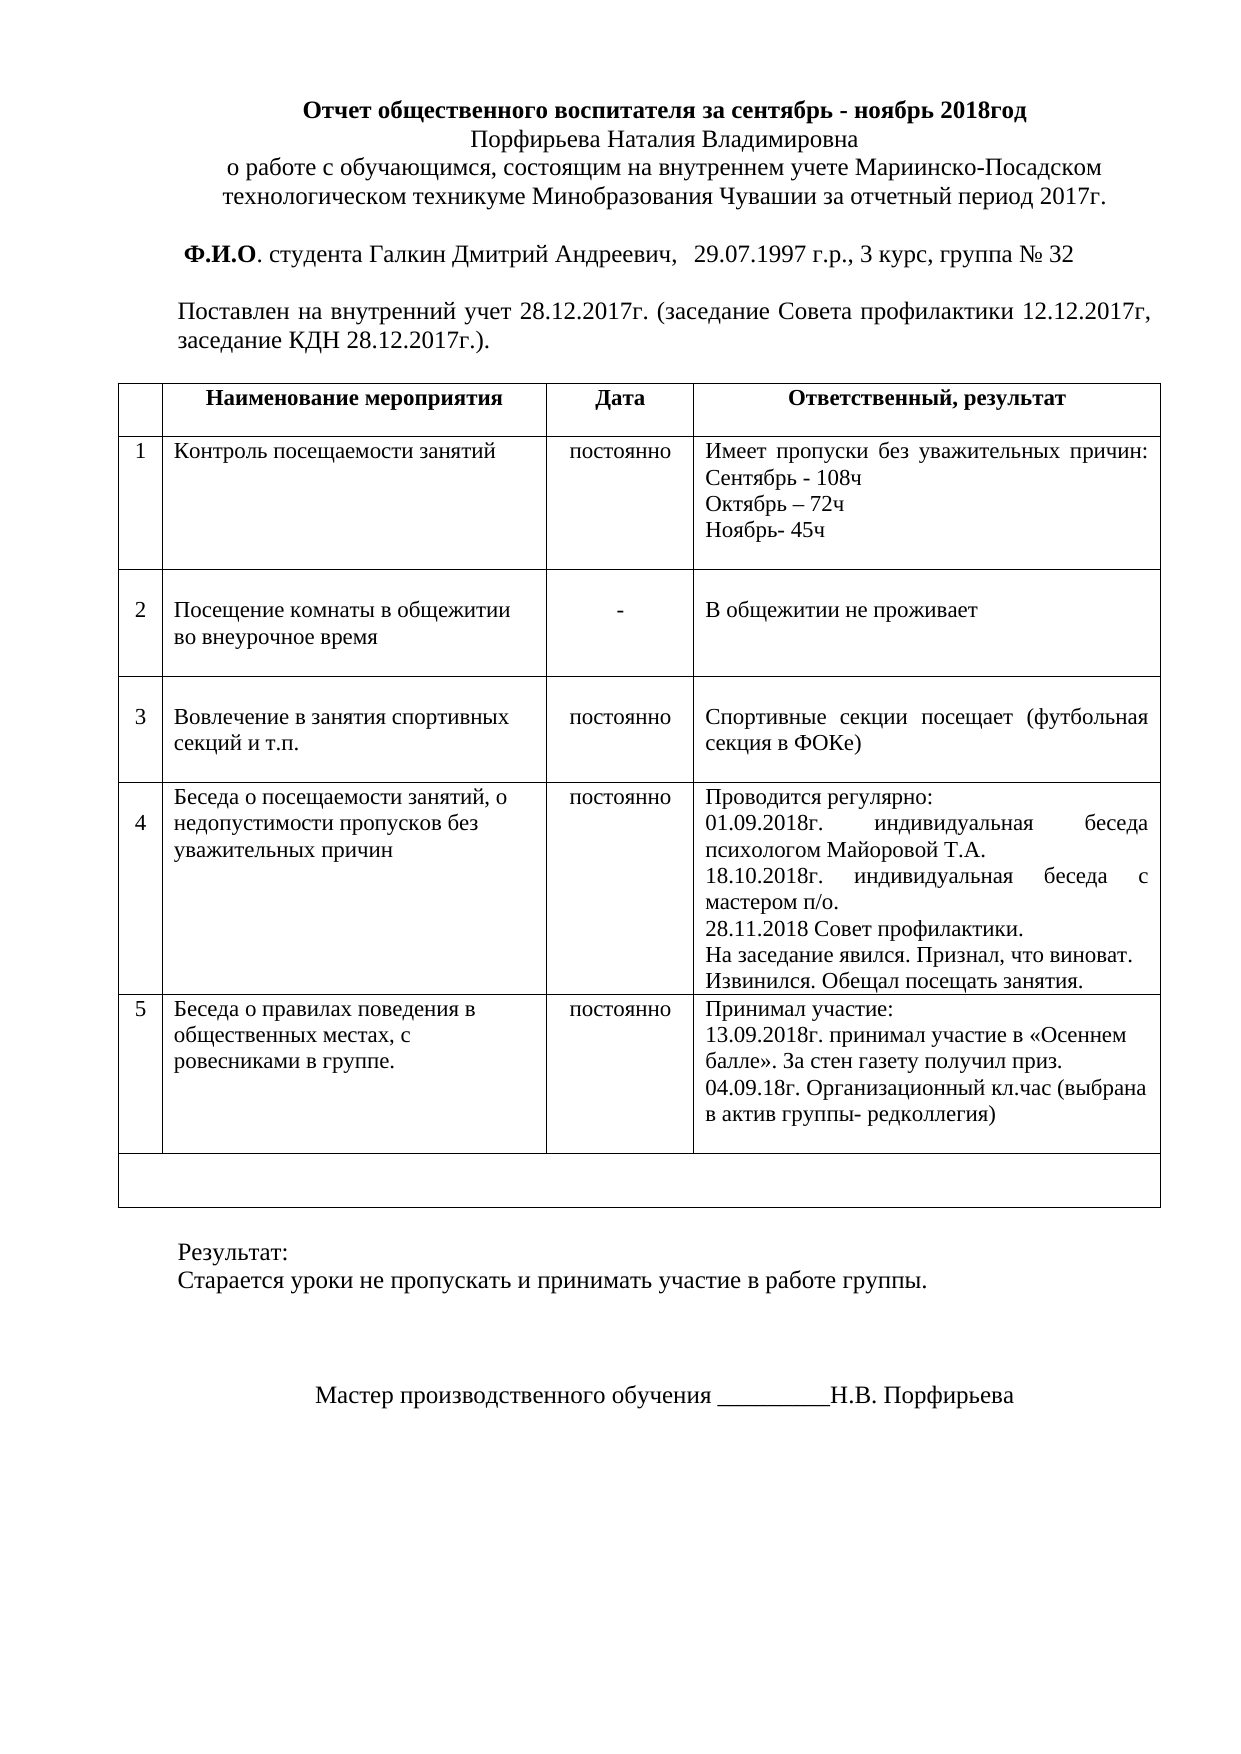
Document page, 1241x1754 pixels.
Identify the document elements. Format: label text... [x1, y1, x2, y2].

table_cell [119, 1154, 1160, 1207]
table_cell постоянно [547, 437, 693, 569]
text Порфирьева Наталия Владимировна [177, 124, 1152, 152]
table_cell Беседа о правилах поведения в общественных местах, с ровесниками в группе. [163, 995, 546, 1153]
table_cell Проводится регулярно: 01.09.2018г. индивидуальная беседа психологом Майоровой Т.А. 18.10.2018г. индивидуальная беседа с мастером п/о. 28.11.2018 Совет профилактики. На заседание явился. Признал, что виноват. Извинился. Обещал посещать занятия. [694, 783, 1160, 994]
text Мастер производственного обучения _________Н.В. Порфирьева [177, 1380, 1152, 1409]
table_header Наименование мероприятия [163, 384, 546, 436]
table_cell 2 [119, 570, 162, 676]
table_cell постоянно [547, 677, 693, 782]
text о работе с обучающимся, состоящим на внутреннем учете Мариинско-Посадском технологическом техникуме Минобразования Чувашии за отчетный период 2017г. [177, 152, 1152, 210]
table_cell 5 [119, 995, 162, 1153]
table_cell Спортивные секции посещает (футбольная секция в ФОКе) [694, 677, 1160, 782]
text Поставлен на внутренний учет 28.12.2017г. (заседание Совета профилактики 12.12.2017г, заседание КДН 28.12.2017г.). [177, 296, 1152, 354]
text Отчет общественного воспитателя за сентябрь - ноябрь 2018год [177, 95, 1152, 124]
table_cell 4 [119, 783, 162, 994]
table_header Дата [547, 384, 693, 436]
table_header Ответственный, результат [694, 384, 1160, 436]
table_cell постоянно [547, 995, 693, 1153]
table_cell В общежитии не проживает [694, 570, 1160, 676]
text Старается уроки не пропускать и принимать участие в работе группы. [177, 1265, 1152, 1294]
table_cell Вовлечение в занятия спортивных секций и т.п. [163, 677, 546, 782]
table_header [119, 384, 162, 436]
table_cell 3 [119, 677, 162, 782]
text Результат: [177, 1237, 1152, 1265]
table_cell - [547, 570, 693, 676]
table_cell постоянно [547, 783, 693, 994]
text Ф.И.О. студента Галкин Дмитрий Андреевич, 29.07.1997 г.р., 3 курс, группа № 32 [177, 239, 1152, 267]
table_cell Беседа о посещаемости занятий, о недопустимости пропусков без уважительных причин [163, 783, 546, 994]
table_cell Имеет пропуски без уважительных причин: Сентябрь - 108ч Октябрь – 72ч Ноябрь- 45ч [694, 437, 1160, 569]
table_cell 1 [119, 437, 162, 569]
table_cell Контроль посещаемости занятий [163, 437, 546, 569]
table_cell Посещение комнаты в общежитии во внеурочное время [163, 570, 546, 676]
table_cell Принимал участие: 13.09.2018г. принимал участие в «Осеннем балле». За стен газету получил приз. 04.09.18г. Организационный кл.час (выбрана в актив группы- редколлегия) [694, 995, 1160, 1153]
